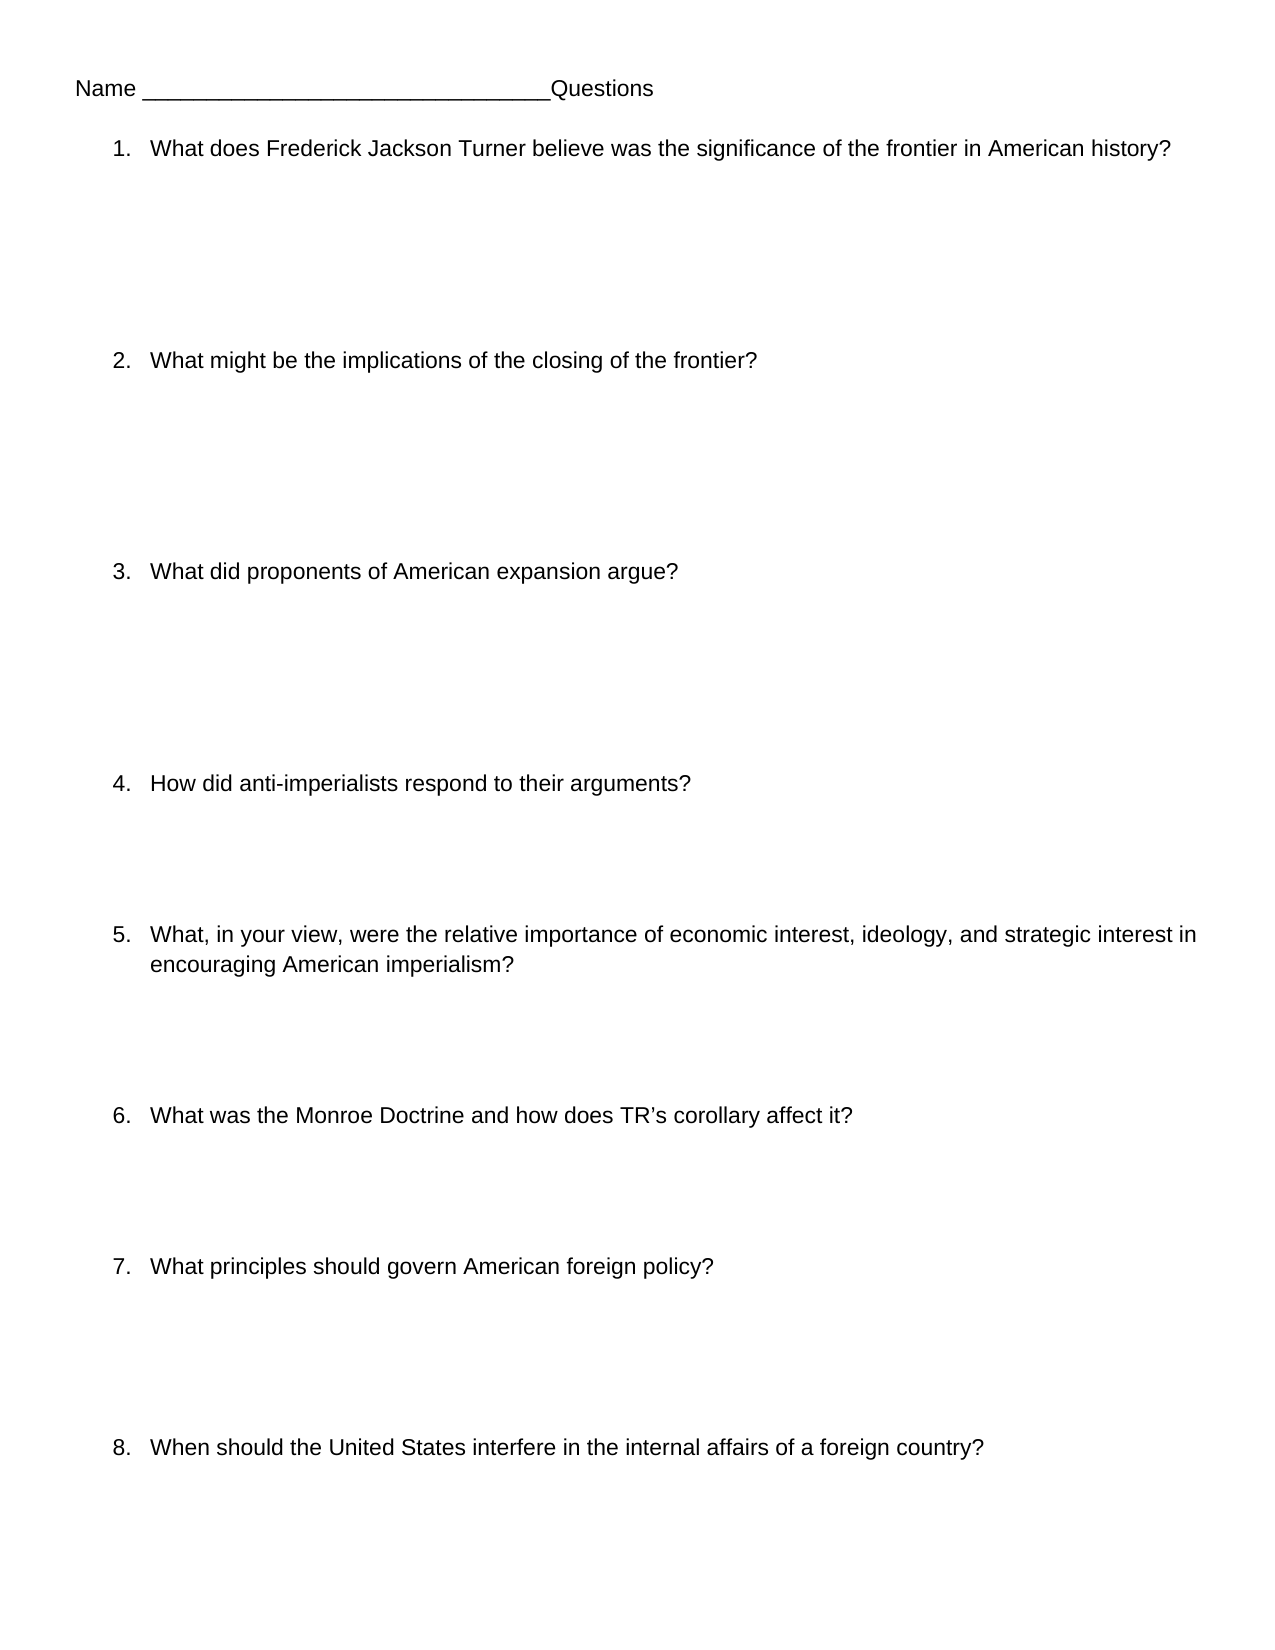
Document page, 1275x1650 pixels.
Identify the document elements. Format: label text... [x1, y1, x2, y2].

list What, in your view, were the relative importance of economic interest, ideology, and strategic interest in encouraging American imperialism? [112, 921, 1200, 977]
list How did anti-imperialists respond to their arguments? [112, 770, 1200, 796]
text Name ________________________________Questions [75, 75, 1200, 101]
list What might be the implications of the closing of the frontier? [112, 347, 1200, 373]
list What did proponents of American expansion argue? [112, 558, 1200, 585]
list What was the Monroe Doctrine and how does TR’s corollary affect it? [112, 1102, 1200, 1128]
list What does Frederick Jackson Turner believe was the significance of the frontier in American history? [112, 135, 1200, 162]
list What principles should govern American foreign policy? [112, 1253, 1200, 1279]
list When should the United States interfere in the internal affairs of a foreign country? [112, 1434, 1200, 1461]
